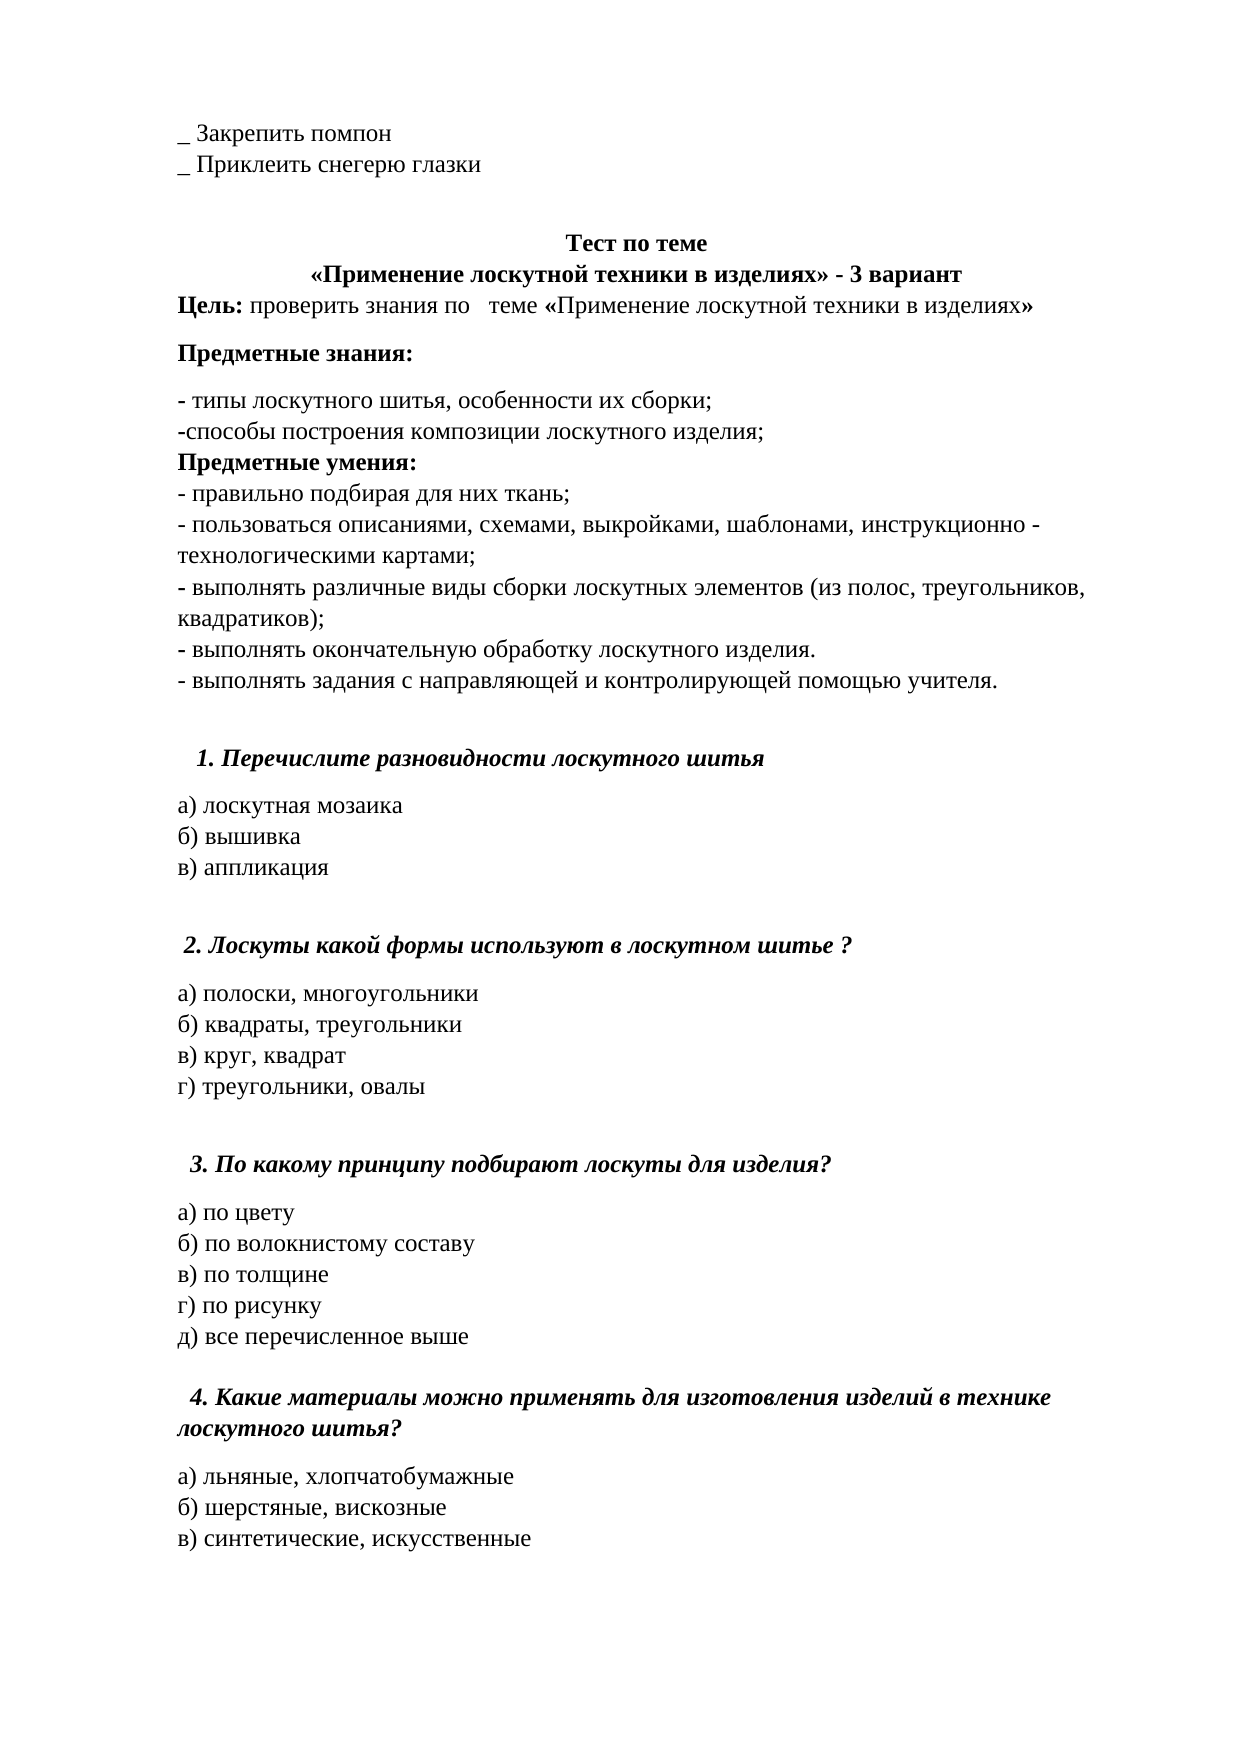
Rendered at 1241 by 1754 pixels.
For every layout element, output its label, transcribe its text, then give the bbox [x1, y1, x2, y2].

text Цель: проверить знания по теме «Применение лоскутной техники в изделиях» [177, 290, 1152, 319]
text в) круг, квадрат [177, 1040, 1152, 1069]
text б) шерстяные, вискозные [177, 1492, 1152, 1521]
text в) по толщине [177, 1259, 1152, 1288]
text б) квадраты, треугольники [177, 1009, 1152, 1038]
text 2. Лоскуты какой формы используют в лоскутном шитье ? [177, 930, 1152, 959]
text -способы построения композиции лоскутного изделия; [177, 416, 1152, 445]
text Предметные знания: [177, 338, 1152, 366]
text - выполнять задания с направляющей и контролирующей помощью учителя. [177, 665, 1152, 693]
text в) аппликация [177, 852, 1152, 881]
text б) вышивка [177, 821, 1152, 850]
text «Применение лоскутной техники в изделиях» - 3 вариант [121, 259, 1152, 288]
text а) лоскутная мозаика [177, 790, 1152, 819]
text а) льняные, хлопчатобумажные [177, 1461, 1152, 1490]
text Предметные умения: [177, 447, 1152, 476]
text - правильно подбирая для них ткань; - пользоваться описаниями, схемами, выкройками, шаблонами, инструкционно - технологическими картами; [177, 478, 1152, 569]
text - выполнять различные виды сборки лоскутных элементов (из полос, треугольников, квадратиков); [177, 572, 1152, 631]
text в) синтетические, искусственные [177, 1523, 1152, 1552]
text _ Приклеить снегерю глазки [177, 149, 1152, 178]
text 4. Какие материалы можно применять для изготовления изделий в технике лоскутного шитья? [177, 1382, 1152, 1442]
text б) по волокнистому составу [177, 1228, 1152, 1257]
text а) по цвету [177, 1197, 1152, 1226]
text - типы лоскутного шитья, особенности их сборки; [177, 385, 1152, 414]
text _ Закрепить помпон [177, 118, 1152, 147]
text Тест по теме [121, 228, 1152, 257]
text - выполнять окончательную обработку лоскутного изделия. [177, 634, 1152, 662]
text 1. Перечислите разновидности лоскутного шитья [177, 743, 1152, 771]
text а) полоски, многоугольники [177, 978, 1152, 1007]
text г) по рисунку [177, 1290, 1152, 1319]
text 3. По какому принципу подбирают лоскуты для изделия? [177, 1149, 1152, 1178]
text г) треугольники, овалы [177, 1071, 1152, 1100]
text д) все перечисленное выше [177, 1321, 1152, 1350]
